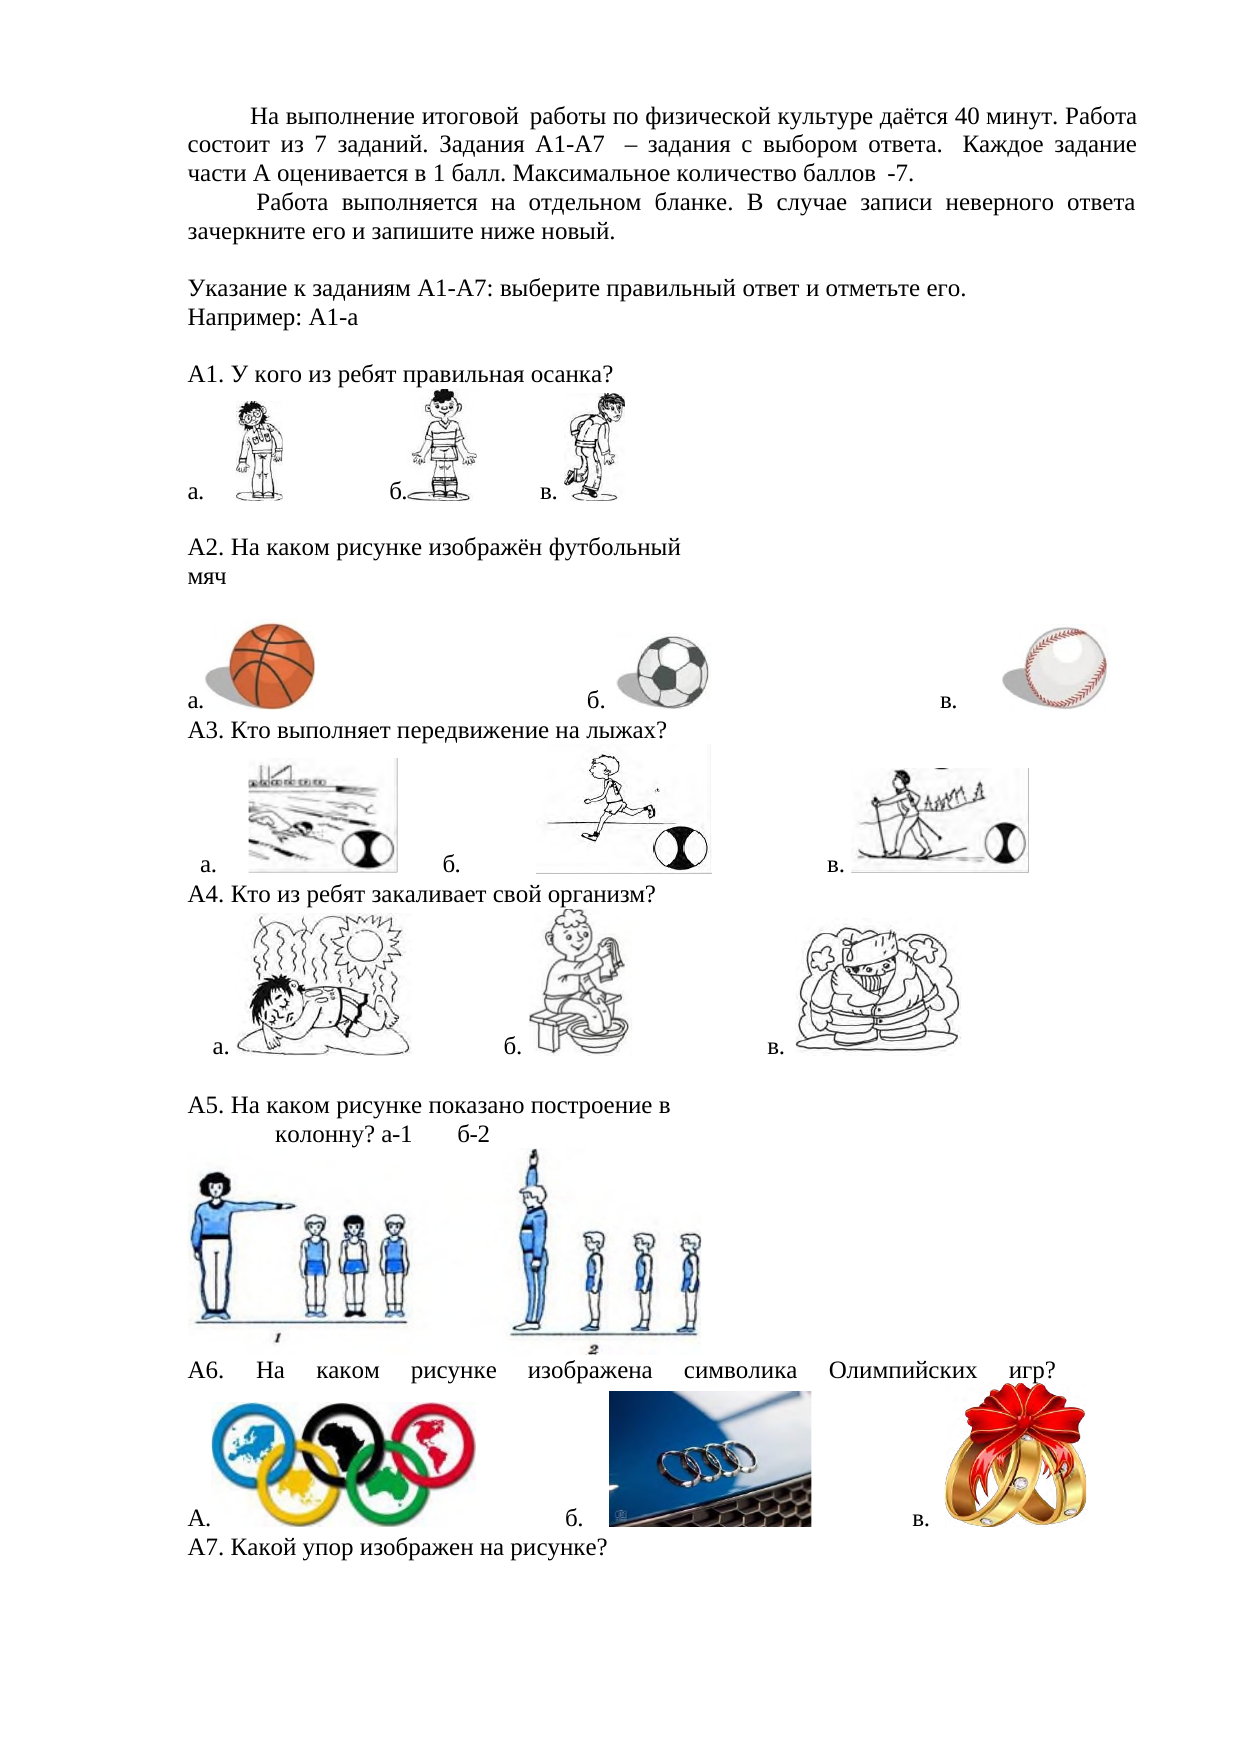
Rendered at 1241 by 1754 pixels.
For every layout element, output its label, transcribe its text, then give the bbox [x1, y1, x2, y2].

picture [211, 1402, 476, 1527]
picture [407, 389, 477, 501]
text а. б. в. А3. Кто выполняет передвижение на лыжах? [187, 619, 1110, 743]
picture [616, 633, 712, 710]
picture [236, 401, 283, 501]
picture [1001, 624, 1110, 710]
picture [609, 1391, 812, 1527]
text А4. Кто из ребят закаливает свой организм? [187, 879, 1166, 908]
text Указание к заданиям А1-А7: выберите правильный ответ и отметьте его. Например: А1-а [187, 273, 997, 331]
picture [187, 1148, 702, 1355]
picture [248, 758, 399, 874]
picture [564, 393, 625, 501]
picture [851, 768, 1030, 874]
picture [536, 744, 714, 874]
picture [236, 913, 412, 1056]
text А2. На каком рисунке изображён футбольный мяч [187, 532, 713, 590]
text На выполнение итоговой работы по физической культуре даётся 40 минут. Работа состоит из 7 заданий. Задания А1-А7 – задания с выбором ответа. Каждое задание части А оценивается в 1 балл. Максимальное количество баллов -7. [187, 101, 1137, 187]
picture [795, 918, 963, 1056]
text А5. На каком рисунке показано построение в колонну? а-1 б-2 [187, 1090, 776, 1148]
picture [528, 909, 633, 1056]
picture [944, 1383, 1087, 1527]
picture [204, 619, 316, 710]
text Работа выполняется на отдельном бланке. В случае записи неверного ответа зачеркните его и запишите ниже новый. [187, 187, 1136, 244]
